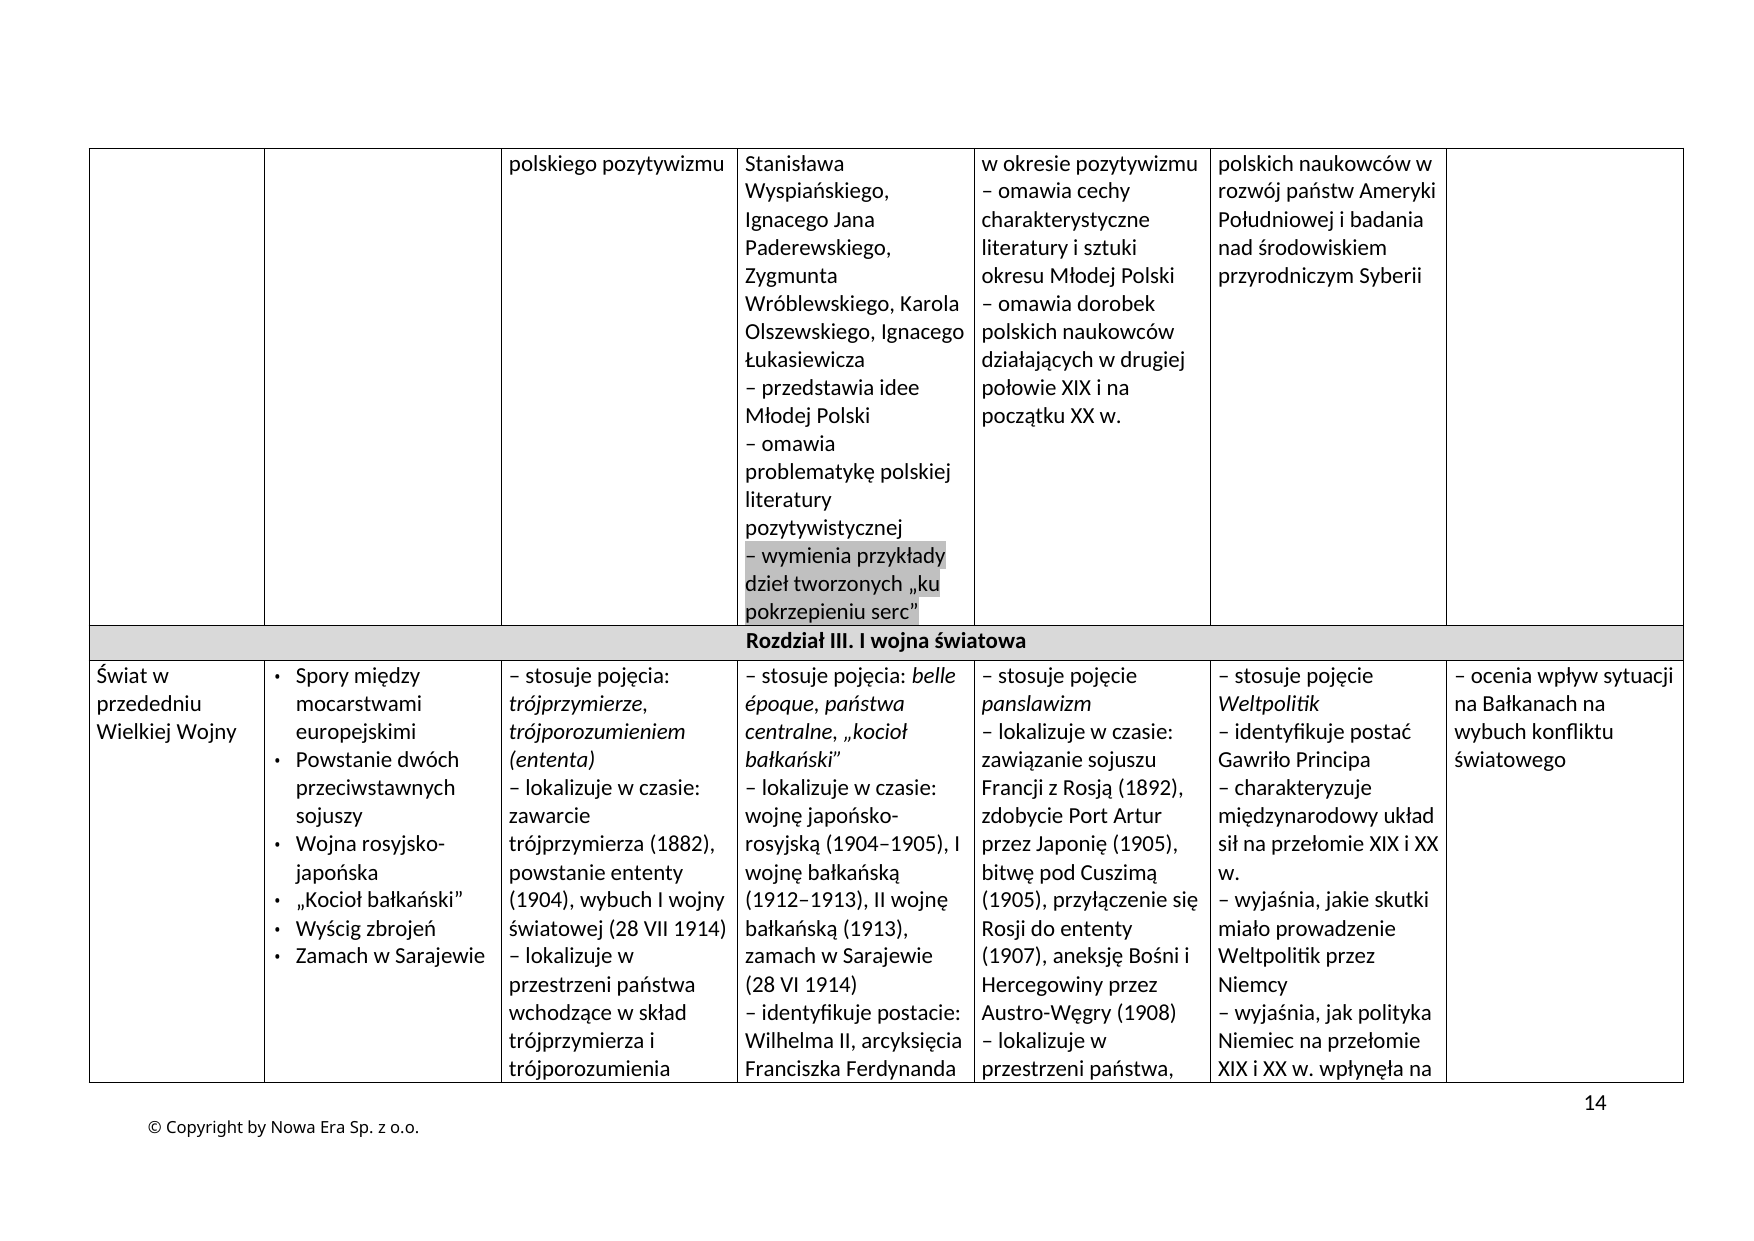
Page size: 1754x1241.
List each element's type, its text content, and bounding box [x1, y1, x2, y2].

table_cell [502, 661, 737, 1082]
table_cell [975, 149, 1210, 625]
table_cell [1447, 149, 1683, 625]
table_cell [738, 661, 974, 1082]
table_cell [738, 149, 974, 625]
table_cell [1211, 661, 1446, 1082]
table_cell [502, 149, 737, 625]
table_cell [1211, 149, 1446, 625]
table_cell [90, 661, 264, 1082]
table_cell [265, 149, 501, 625]
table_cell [90, 149, 264, 625]
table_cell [265, 661, 501, 1082]
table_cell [975, 661, 1210, 1082]
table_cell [1447, 661, 1683, 1082]
table_cell Rozdział III. I wojna światowa [90, 626, 1683, 660]
